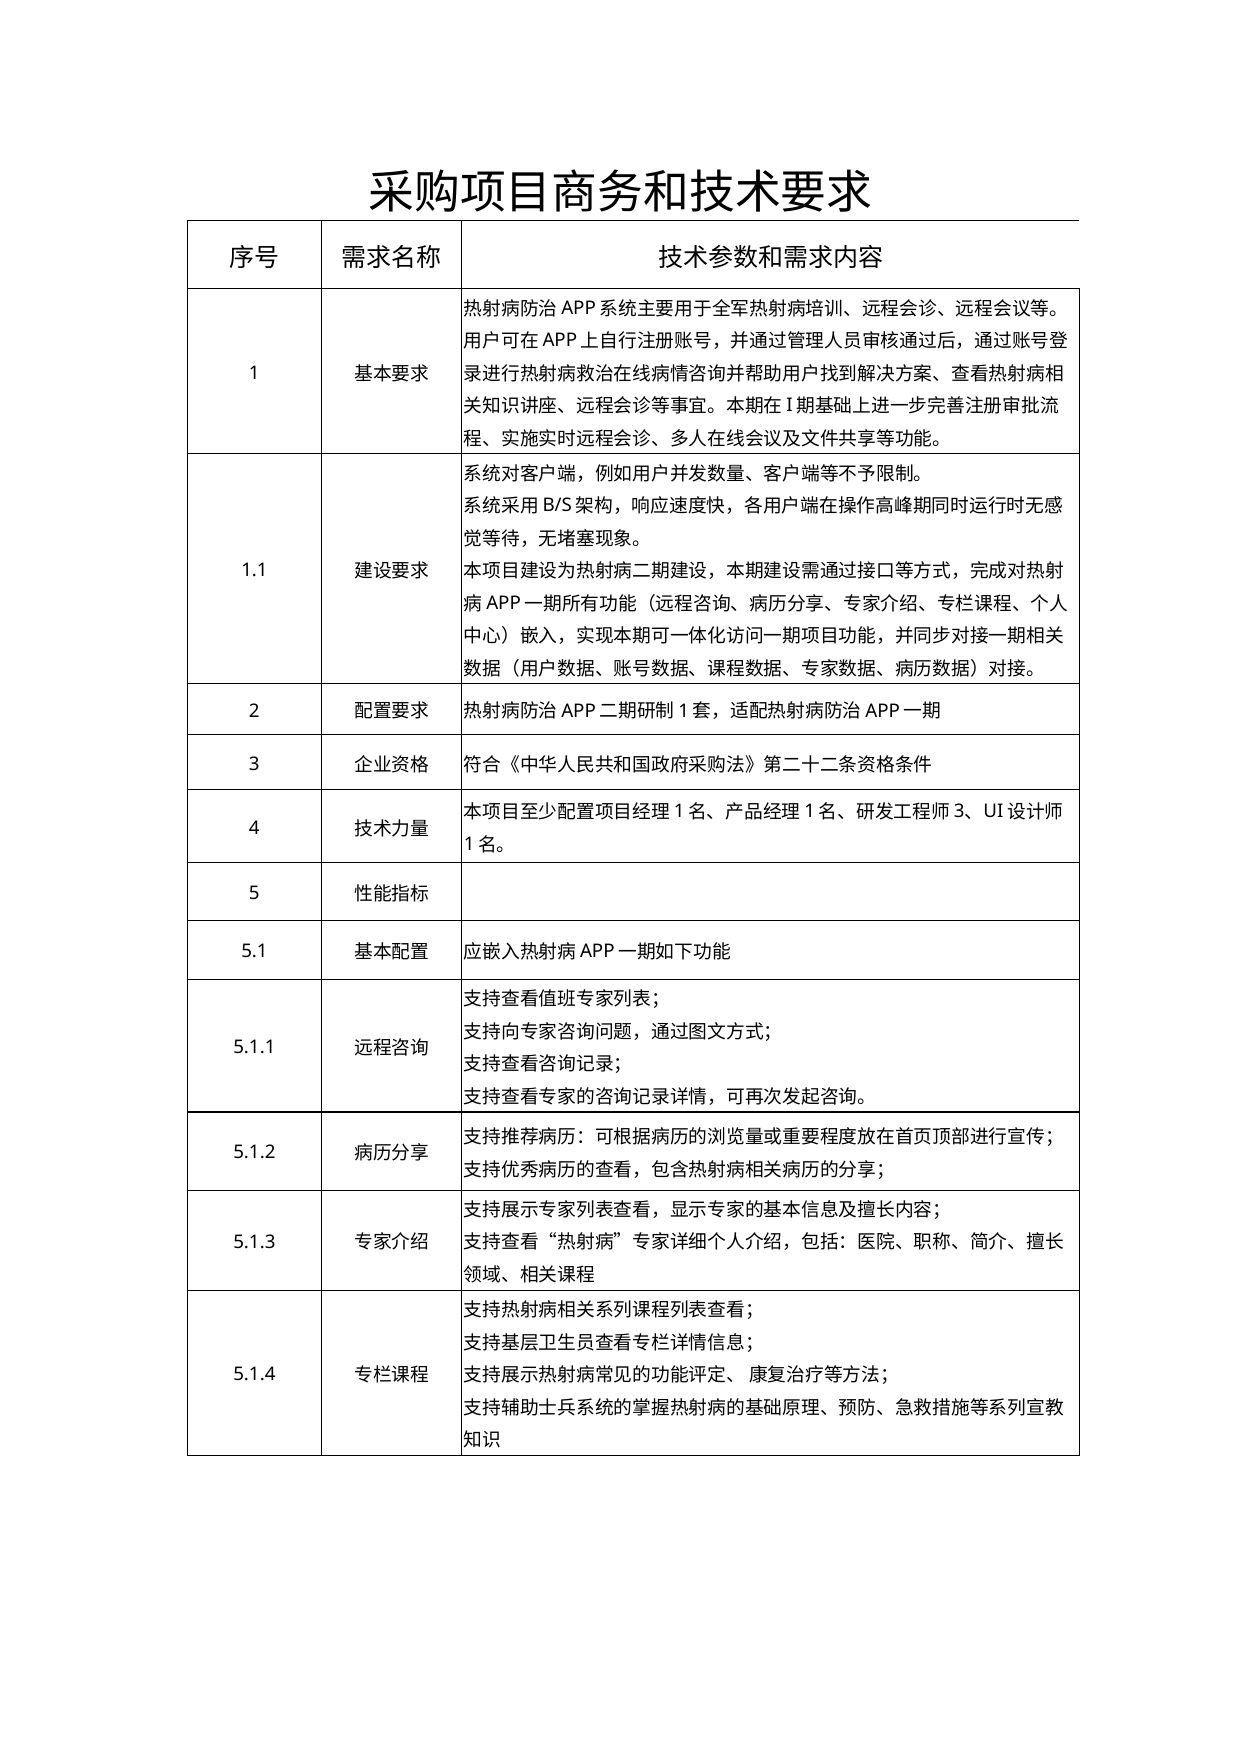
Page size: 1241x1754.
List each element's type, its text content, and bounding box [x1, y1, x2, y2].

table_header 需求名称 [322, 221, 461, 288]
table_cell 远程咨询 [322, 980, 461, 1111]
table_cell 支持推荐病历：可根据病历的浏览量或重要程度放在首页顶部进行宣传； 支持优秀病历的查看，包含热射病相关病历的分享； [462, 1113, 1079, 1189]
table_header 序号 [188, 221, 321, 288]
table_cell 3 [188, 735, 321, 789]
table_cell 4 [188, 790, 321, 862]
table_cell 配置要求 [322, 684, 461, 734]
table_cell 5.1.3 [188, 1191, 321, 1289]
table_cell [462, 863, 1079, 920]
table_cell 基本要求 [322, 289, 461, 453]
table_cell 支持查看值班专家列表； 支持向专家咨询问题，通过图文方式； 支持查看咨询记录； 支持查看专家的咨询记录详情，可再次发起咨询。 [462, 980, 1079, 1111]
table_cell 5.1.4 [188, 1291, 321, 1455]
table_cell 基本配置 [322, 921, 461, 979]
table_cell 热射病防治APP系统主要用于全军热射病培训、远程会诊、远程会议等。用户可在APP上自行注册账号，并通过管理人员审核通过后，通过账号登录进行热射病救治在线病情咨询并帮助用户找到解决方案、查看热射病相关知识讲座、远程会诊等事宜。本期在I期基础上进一步完善注册审批流程、实施实时远程会诊、多人在线会议及文件共享等功能。 [462, 289, 1079, 453]
table_cell 专家介绍 [322, 1191, 461, 1289]
table_cell 系统对客户端，例如用户并发数量、客户端等不予限制。 系统采用B/S架构，响应速度快，各用户端在操作高峰期同时运行时无感觉等待，无堵塞现象。 本项目建设为热射病二期建设，本期建设需通过接口等方式，完成对热射病APP一期所有功能（远程咨询、病历分享、专家介绍、专栏课程、个人中心）嵌入，实现本期可一体化访问一期项目功能，并同步对接一期相关数据（用户数据、账号数据、课程数据、专家数据、病历数据）对接。 [462, 454, 1079, 683]
table_cell 支持展示专家列表查看，显示专家的基本信息及擅长内容； 支持查看“热射病”专家详细个人介绍，包括：医院、职称、简介、擅长领域、相关课程 [462, 1191, 1079, 1289]
table_cell 企业资格 [322, 735, 461, 789]
table_cell 5 [188, 863, 321, 920]
table_cell 符合《中华人民共和国政府采购法》第二十二条资格条件 [462, 735, 1079, 789]
table_cell 建设要求 [322, 454, 461, 683]
subtitle 采购项目商务和技术要求 [187, 162, 1053, 220]
table_cell 5.1.2 [188, 1113, 321, 1189]
table_cell 病历分享 [322, 1113, 461, 1189]
table_cell 5.1.1 [188, 980, 321, 1111]
table_cell 本项目至少配置项目经理1名、产品经理1名、研发工程师3、UI设计师1名。 [462, 790, 1079, 862]
table_cell 应嵌入热射病APP一期如下功能 [462, 921, 1079, 979]
table_cell 1 [188, 289, 321, 453]
table_cell 支持热射病相关系列课程列表查看； 支持基层卫生员查看专栏详情信息； 支持展示热射病常见的功能评定、 康复治疗等方法； 支持辅助士兵系统的掌握热射病的基础原理、预防、急救措施等系列宣教知识 [462, 1291, 1079, 1455]
table_header 技术参数和需求内容 [462, 221, 1079, 288]
table_cell 2 [188, 684, 321, 734]
table_cell 1.1 [188, 454, 321, 683]
table_cell 热射病防治APP二期研制1套，适配热射病防治APP一期 [462, 684, 1079, 734]
table_cell 5.1 [188, 921, 321, 979]
table_cell 技术力量 [322, 790, 461, 862]
table_cell 专栏课程 [322, 1291, 461, 1455]
table_cell 性能指标 [322, 863, 461, 920]
